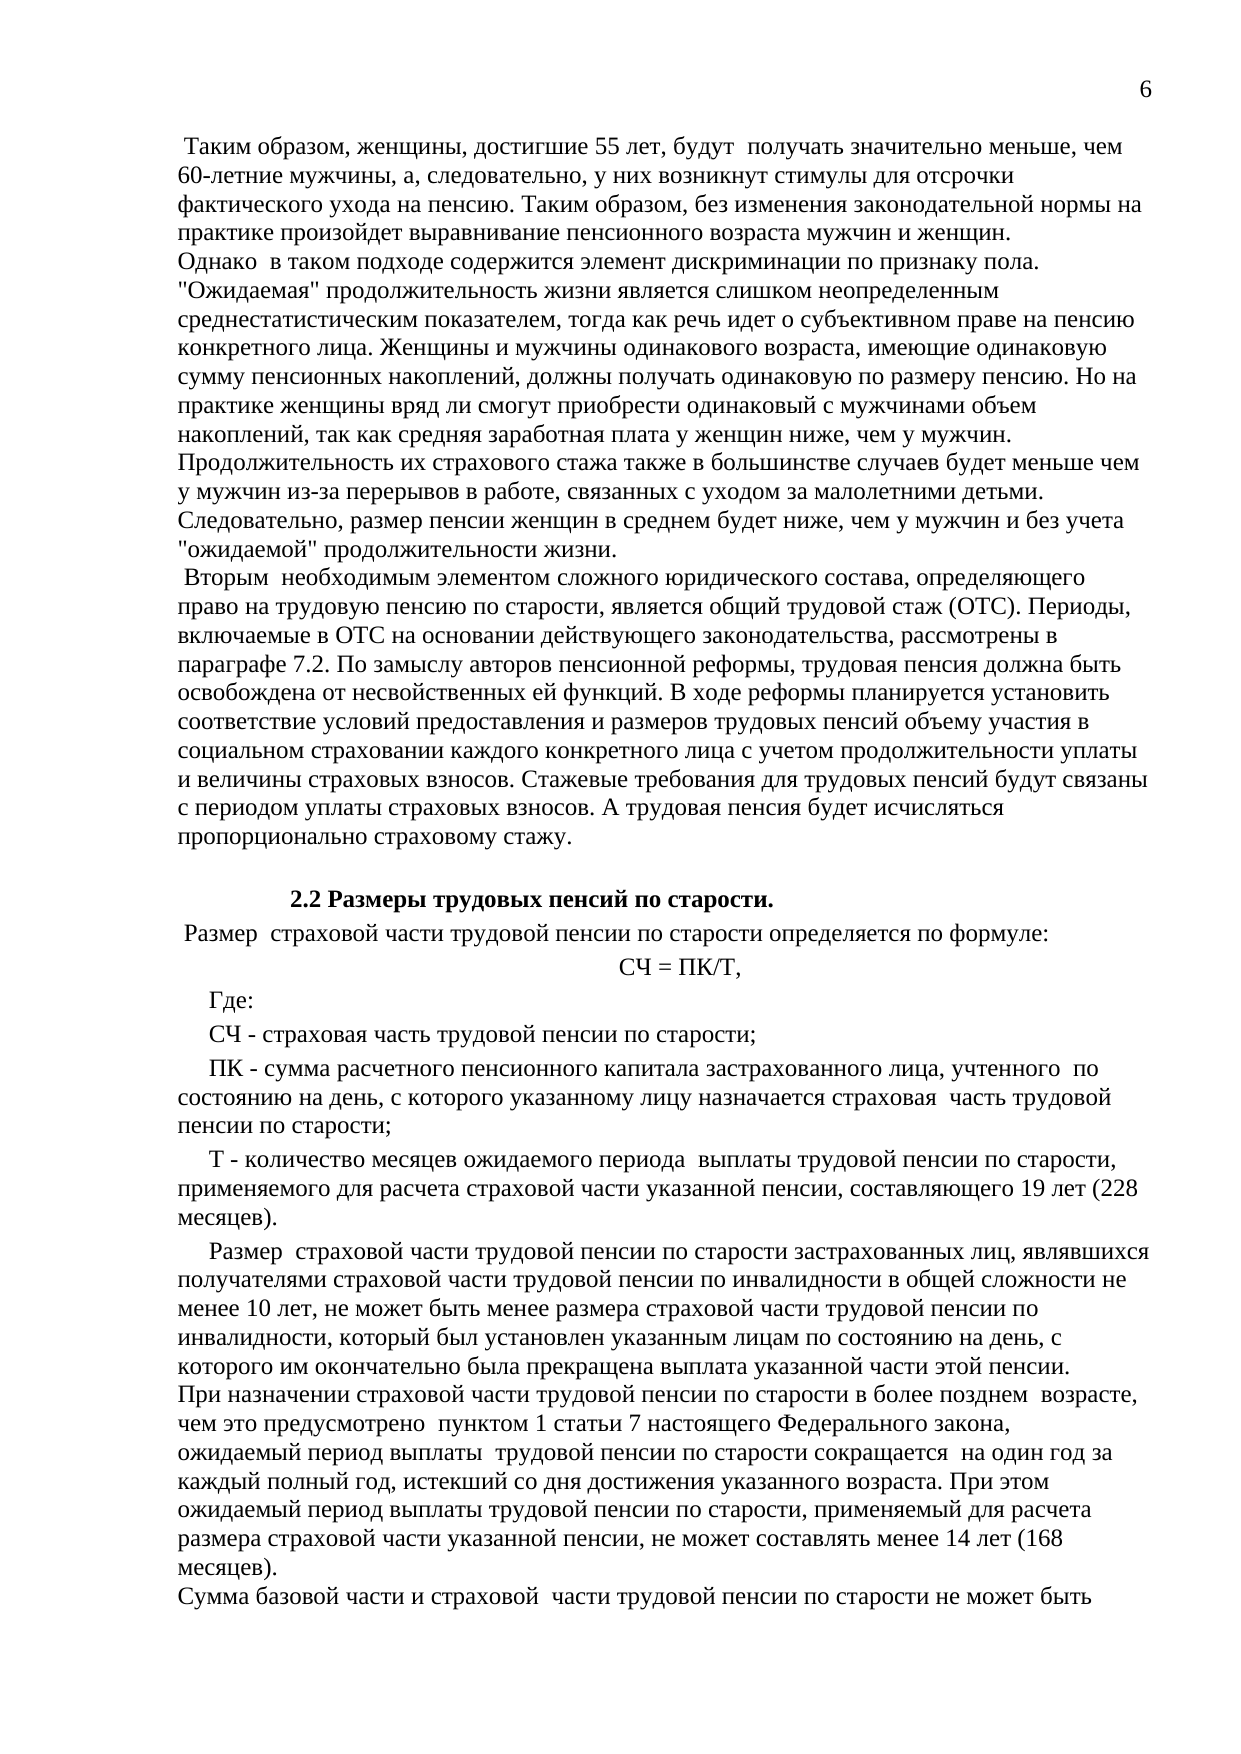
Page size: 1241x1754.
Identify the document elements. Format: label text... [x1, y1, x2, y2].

text Где: [177, 985, 1152, 1014]
text Таким образом, женщины, достигшие 55 лет, будут получать значительно меньше, чем 60-летние мужчины, а, следовательно, у них возникнут стимулы для отсрочки фактического ухода на пенсию. Таким образом, без изменения законодательной нормы на практике произойдет выравнивание пенсионного возраста мужчин и женщин. [177, 131, 1152, 246]
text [177, 1236, 1152, 1609]
text СЧ - страховая часть трудовой пенсии по старости; [177, 1019, 1152, 1048]
text Размер страховой части трудовой пенсии по старости определяется по формуле: [177, 918, 1152, 946]
text Т - количество месяцев ожидаемого периода выплаты трудовой пенсии по старости, применяемого для расчета страховой части указанной пенсии, составляющего 19 лет (228 месяцев). [177, 1144, 1152, 1231]
text 2.2 Размеры трудовых пенсий по старости. [252, 884, 1152, 913]
text ПК - сумма расчетного пенсионного капитала застрахованного лица, учтенного по состоянию на день, с которого указанному лицу назначается страховая часть трудовой пенсии по старости; [177, 1053, 1152, 1139]
text Вторым необходимым элементом сложного юридического состава, определяющего право на трудовую пенсию по старости, является общий трудовой стаж (ОТС). Периоды, включаемые в ОТС на основании действующего законодательства, рассмотрены в параграфе 7.2. По замыслу авторов пенсионной реформы, трудовая пенсия должна быть освобождена от несвойственных ей функций. В ходе реформы планируется установить соответствие условий предоставления и размеров трудовых пенсий объему участия в социальном страховании каждого конкретного лица с учетом продолжительности уплаты и величины страховых взносов. Стажевые требования для трудовых пенсий будут связаны с периодом уплаты страховых взносов. А трудовая пенсия будет исчисляться пропорционально страховому стажу. [177, 562, 1152, 850]
text Однако в таком подходе содержится элемент дискриминации по признаку пола. "Ожидаемая" продолжительность жизни является слишком неопределенным среднестатистическим показателем, тогда как речь идет о субъективном праве на пенсию конкретного лица. Женщины и мужчины одинакового возраста, имеющие одинаковую сумму пенсионных накоплений, должны получать одинаковую по размеру пенсию. Но на практике женщины вряд ли смогут приобрести одинаковый с мужчинами объем накоплений, так как средняя заработная плата у женщин ниже, чем у мужчин. Продолжительность их страхового стажа также в большинстве случаев будет меньше чем у мужчин из-за перерывов в работе, связанных с уходом за малолетними детьми. Следовательно, размер пенсии женщин в среднем будет ниже, чем у мужчин и без учета "ожидаемой" продолжительности жизни. [177, 246, 1152, 562]
text СЧ = ПК/Т, [177, 952, 1152, 980]
